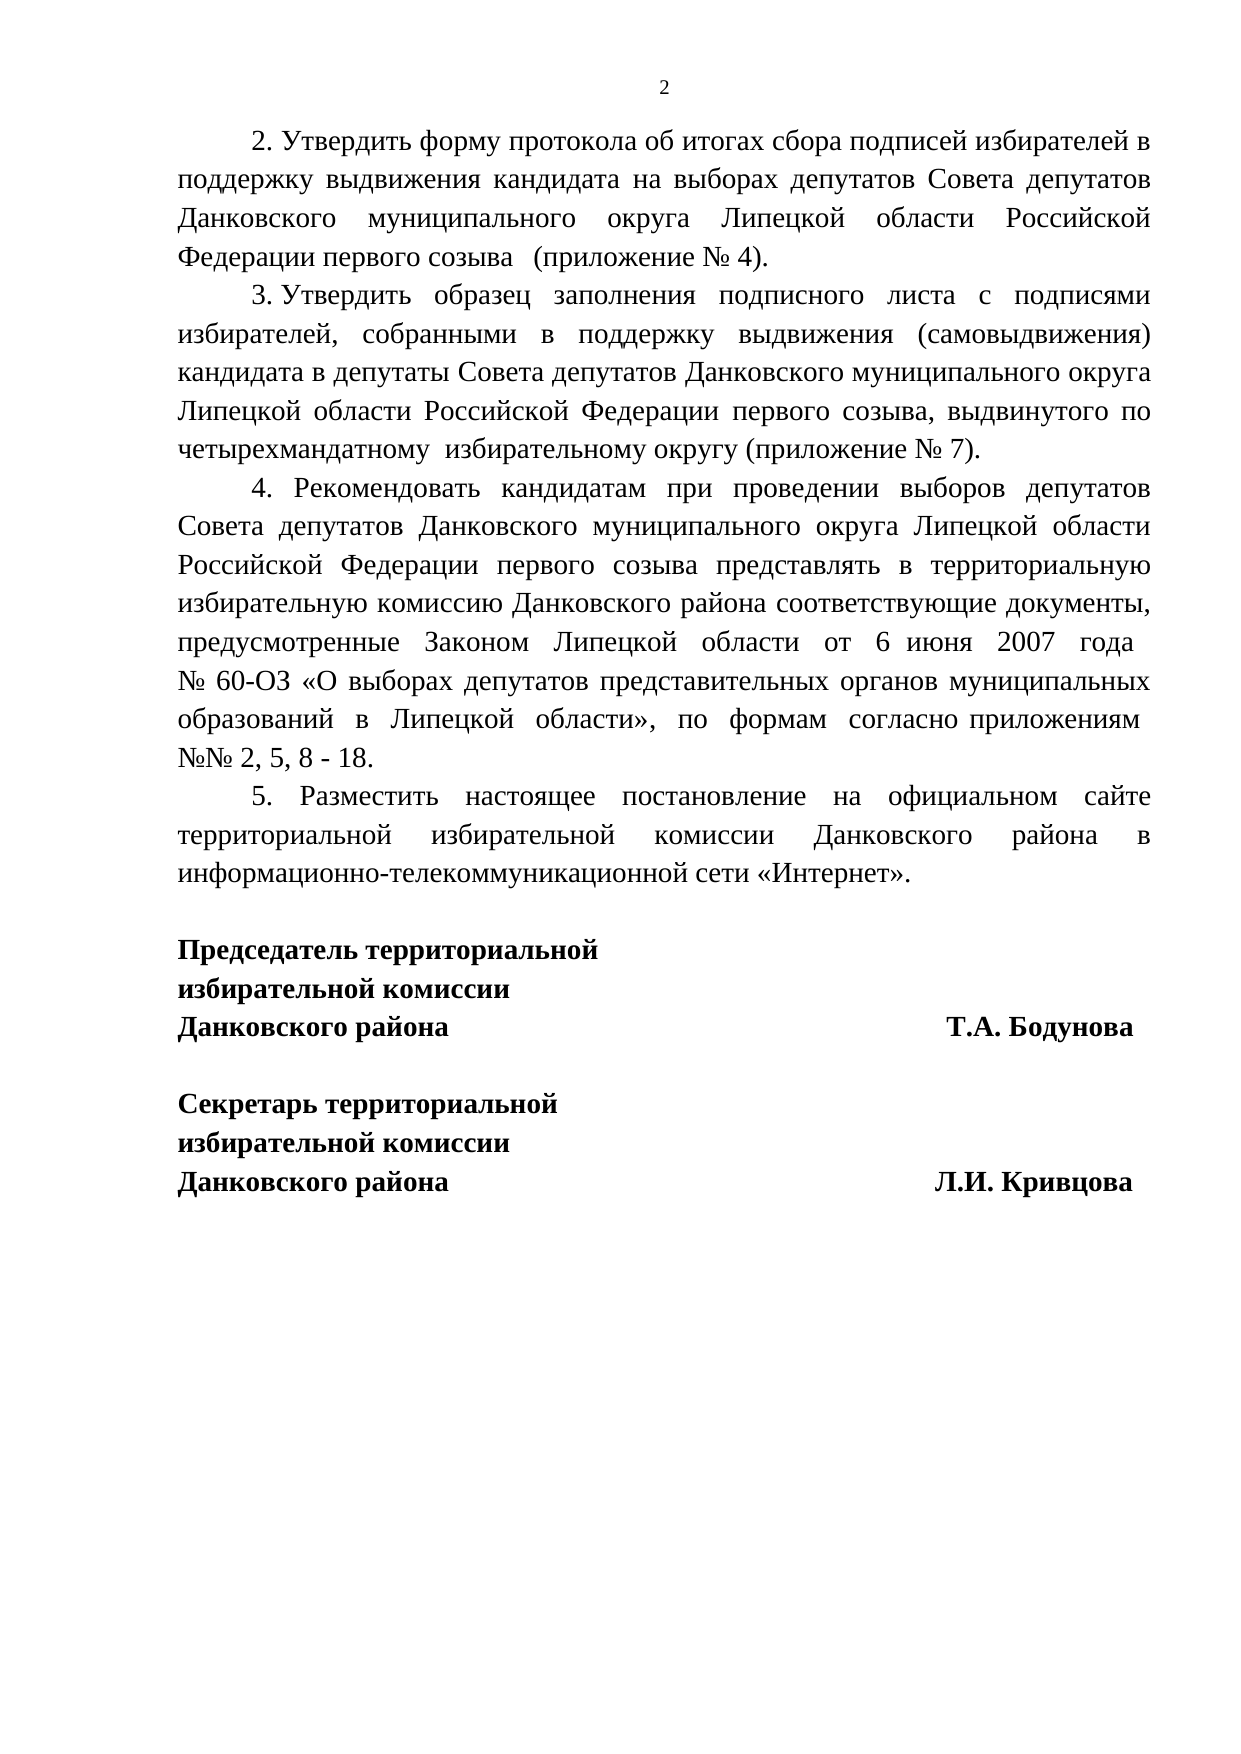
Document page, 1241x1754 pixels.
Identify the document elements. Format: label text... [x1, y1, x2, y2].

text 2. Утвердить форму протокола об итогах сбора подписей избирателей в поддержку выдвижения кандидата на выборах депутатов Совета депутатов Данковского муниципального округа Липецкой области Российской Федерации первого созыва (приложение № 4). [177, 123, 1152, 272]
text 3. Утвердить образец заполнения подписного листа с подписями избирателей, собранными в поддержку выдвижения (самовыдвижения) кандидата в депутаты Совета депутатов Данковского муниципального округа Липецкой области Российской Федерации первого созыва, выдвинутого по четырехмандатному избирательному округу (приложение № 7). [177, 277, 1152, 465]
text Секретарь территориальной [177, 1087, 1152, 1120]
text Данковского района Т.А. Бодунова [177, 1009, 1152, 1043]
text избирательной комиссии [177, 1125, 1152, 1159]
text Данковского района Л.И. Кривцова [177, 1164, 1152, 1197]
text 5. Разместить настоящее постановление на официальном сайте территориальной избирательной комиссии Данковского района в информационно-телекоммуникационной сети «Интернет». [177, 778, 1152, 889]
text 4. Рекомендовать кандидатам при проведении выборов депутатов Совета депутатов Данковского муниципального округа Липецкой области Российской Федерации первого созыва представлять в территориальную избирательную комиссию Данковского района соответствующие документы, предусмотренные Законом Липецкой области от 6 июня 2007 года № 60-ОЗ «О выборах депутатов представительных органов муниципальных образований в Липецкой области», по формам согласно приложениям №№ 2, 5, 8 - 18. [177, 470, 1152, 773]
text избирательной комиссии [177, 971, 1152, 1004]
text Председатель территориальной [177, 932, 1152, 966]
